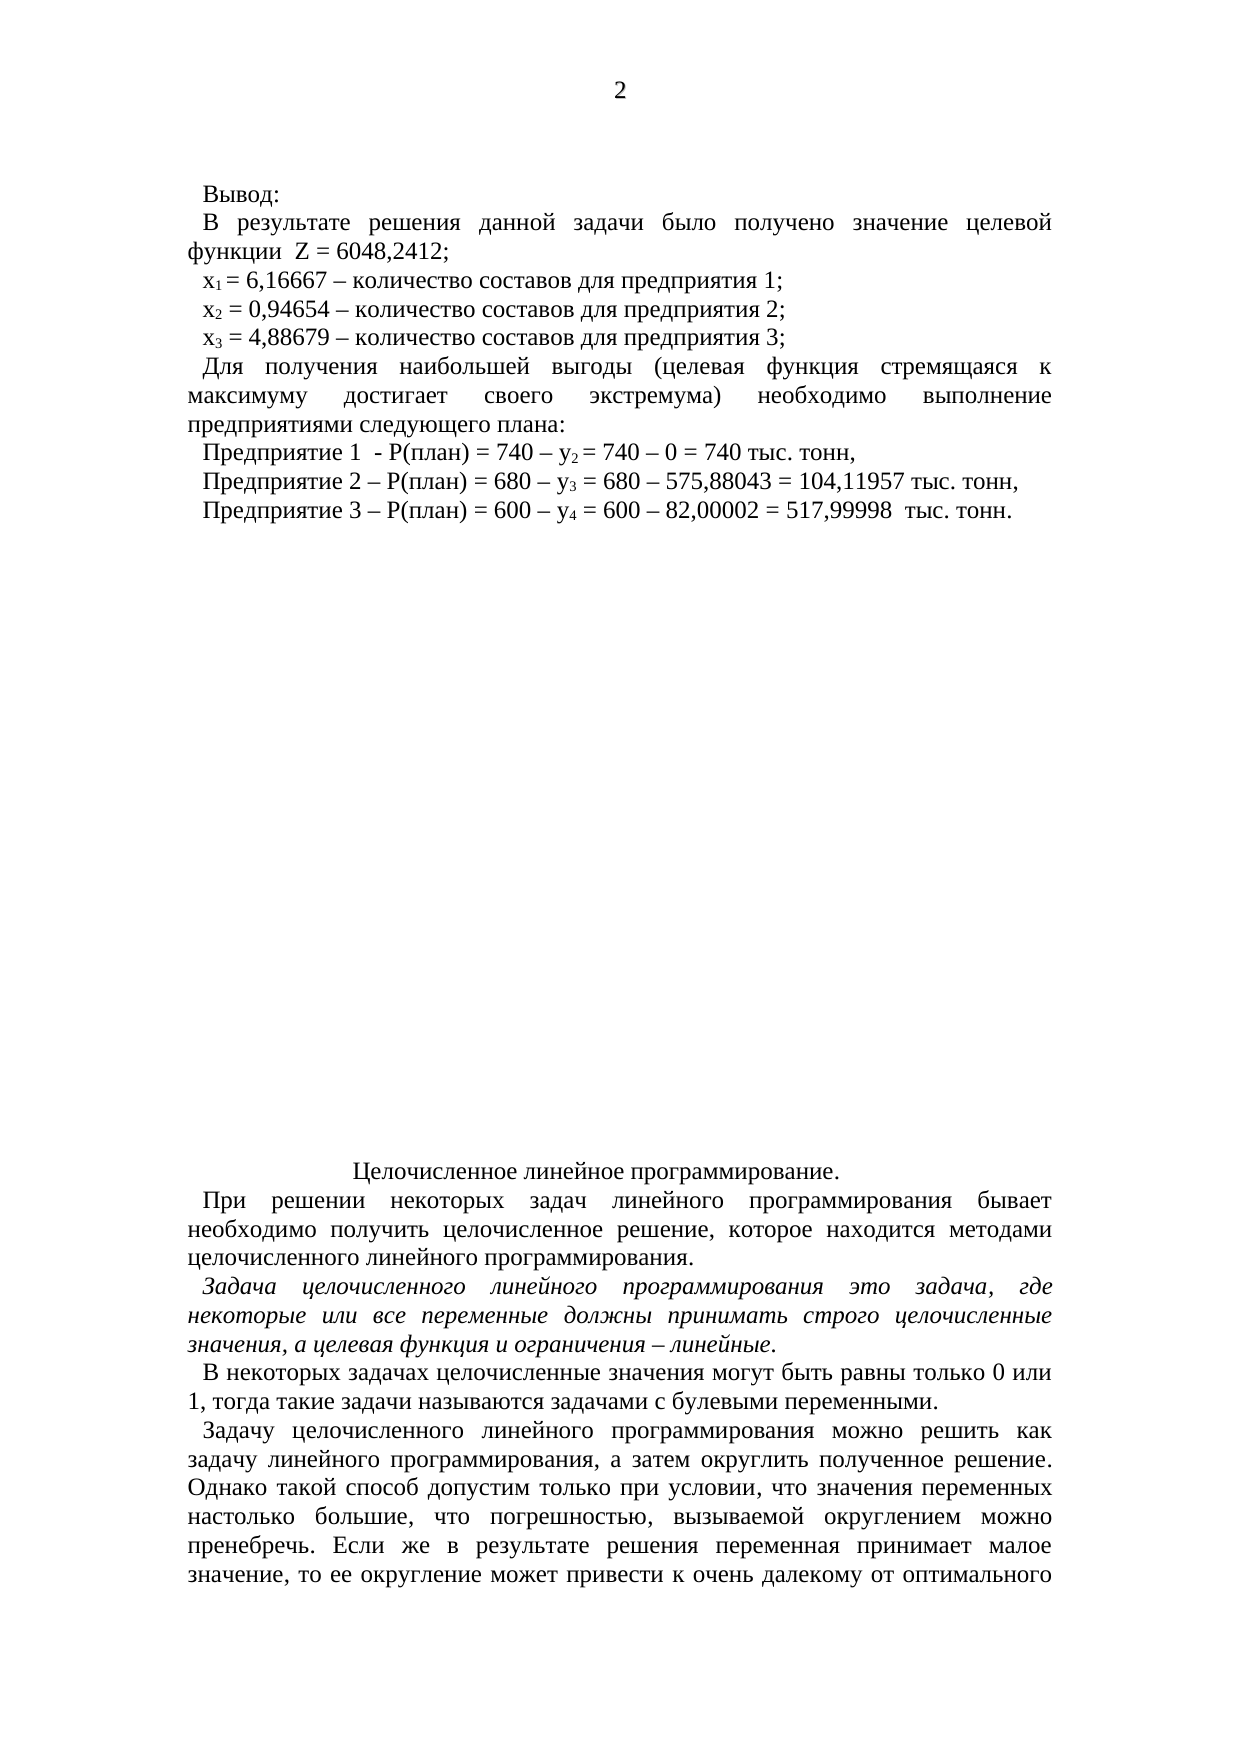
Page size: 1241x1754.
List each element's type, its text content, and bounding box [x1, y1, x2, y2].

text Для получения наибольшей выгоды (целевая функция стремящаяся к максимуму достигает своего экстремума) необходимо выполнение предприятиями следующего плана: [187, 351, 1053, 437]
text Вывод: [187, 179, 1053, 207]
text В некоторых задачах целочисленные значения могут быть равны только 0 или 1, тогда такие задачи называются задачами с булевыми переменными. [187, 1357, 1053, 1415]
text Задача целочисленного линейного программирования это задача, где некоторые или все переменные должны принимать строго целочисленные значения, а целевая функция и ограничения – линейные. [187, 1271, 1053, 1357]
text x3 = 4,88679 – количество составов для предприятия 3; [187, 322, 1053, 351]
text Целочисленное линейное программирование. [187, 1156, 1053, 1185]
text При решении некоторых задач линейного программирования бывает необходимо получить целочисленное решение, которое находится методами целочисленного линейного программирования. [187, 1185, 1053, 1271]
text x1 = 6,16667 – количество составов для предприятия 1; [187, 265, 1053, 294]
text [187, 1415, 1053, 1587]
text Предприятие 1 - Р(план) = 740 – y2 = 740 – 0 = 740 тыс. тонн, [187, 437, 1053, 466]
text В результате решения данной задачи было получено значение целевой функции Z = 6048,2412; [187, 207, 1053, 265]
text Предприятие 3 – Р(план) = 600 – y4 = 600 – 82,00002 = 517,99998 тыс. тонн. [187, 495, 1053, 524]
text x2 = 0,94654 – количество составов для предприятия 2; [187, 294, 1053, 322]
text Предприятие 2 – Р(план) = 680 – y3 = 680 – 575,88043 = 104,11957 тыс. тонн, [187, 466, 1053, 495]
